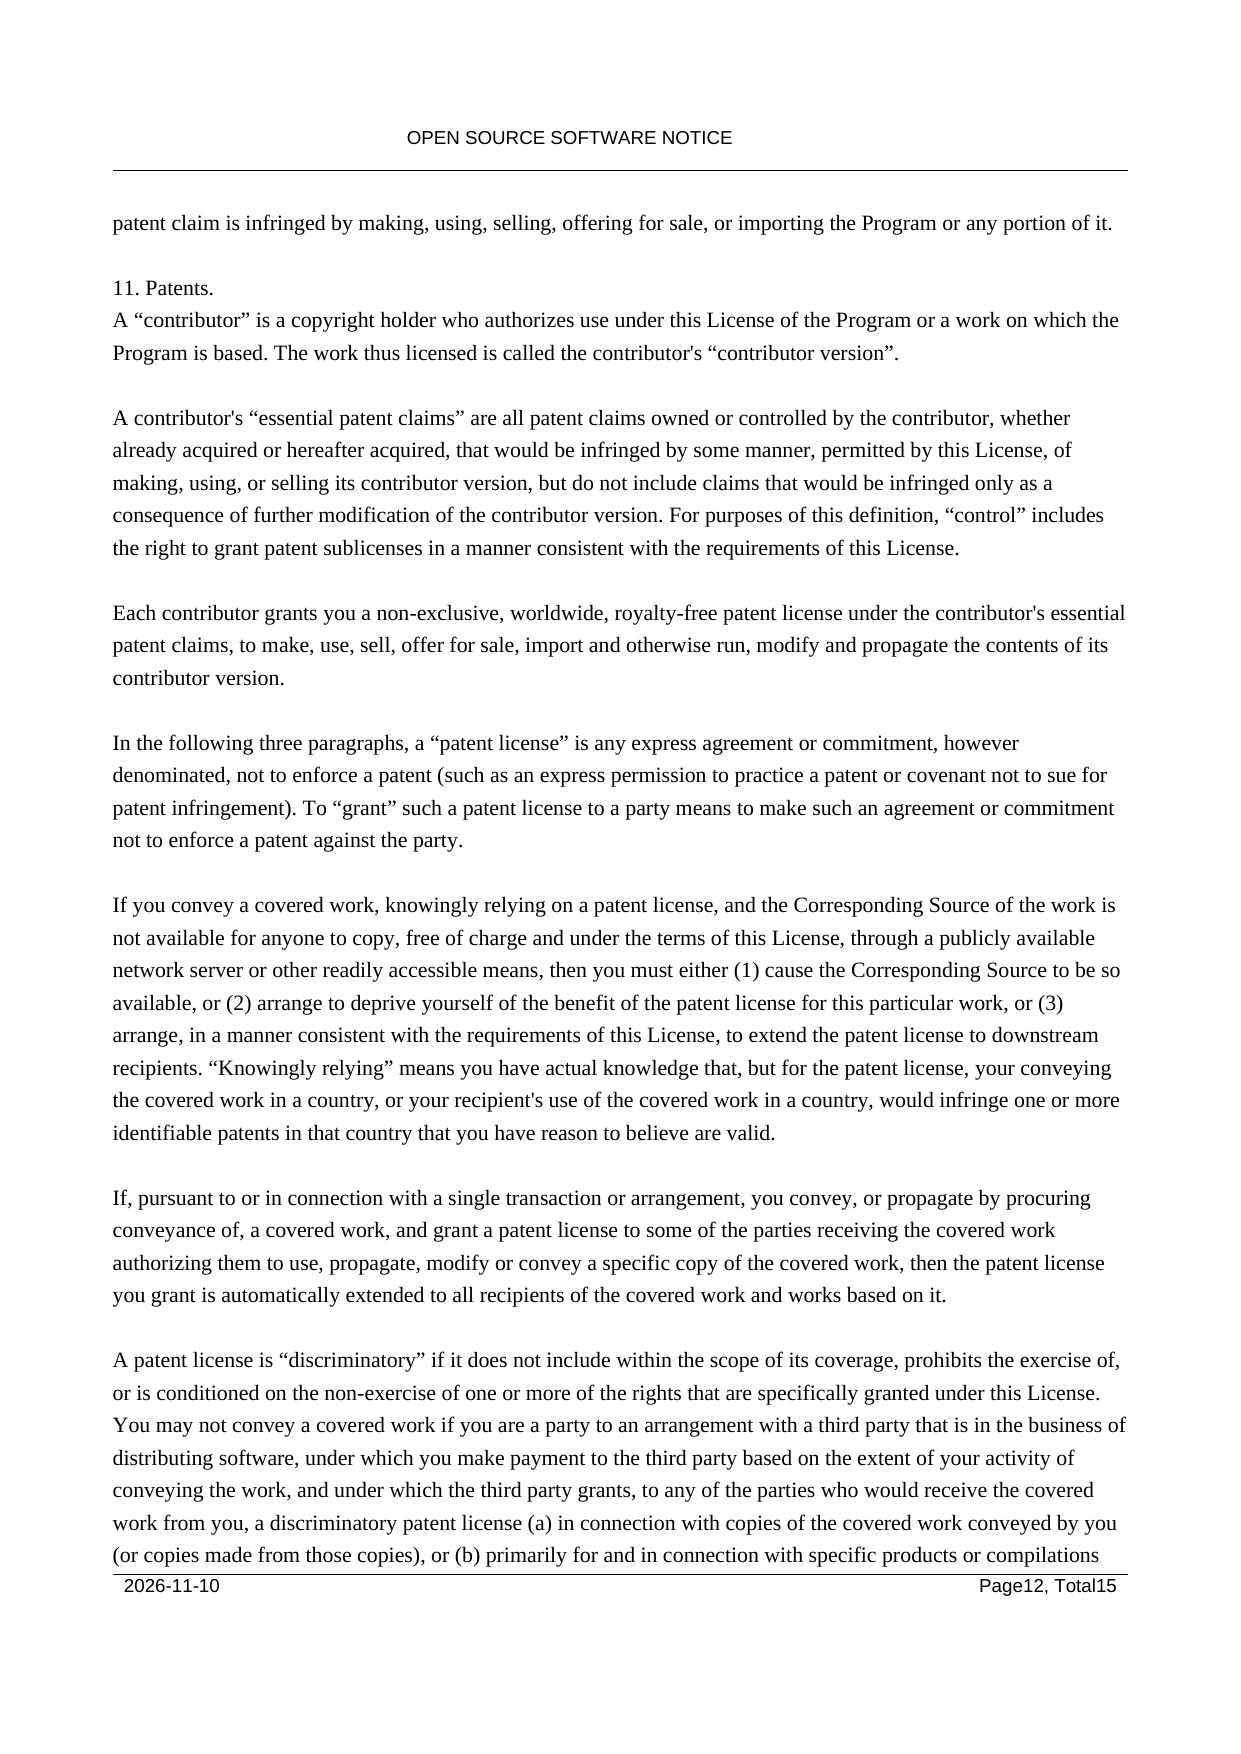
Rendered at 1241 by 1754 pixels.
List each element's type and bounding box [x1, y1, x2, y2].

text [112, 206, 1128, 1571]
